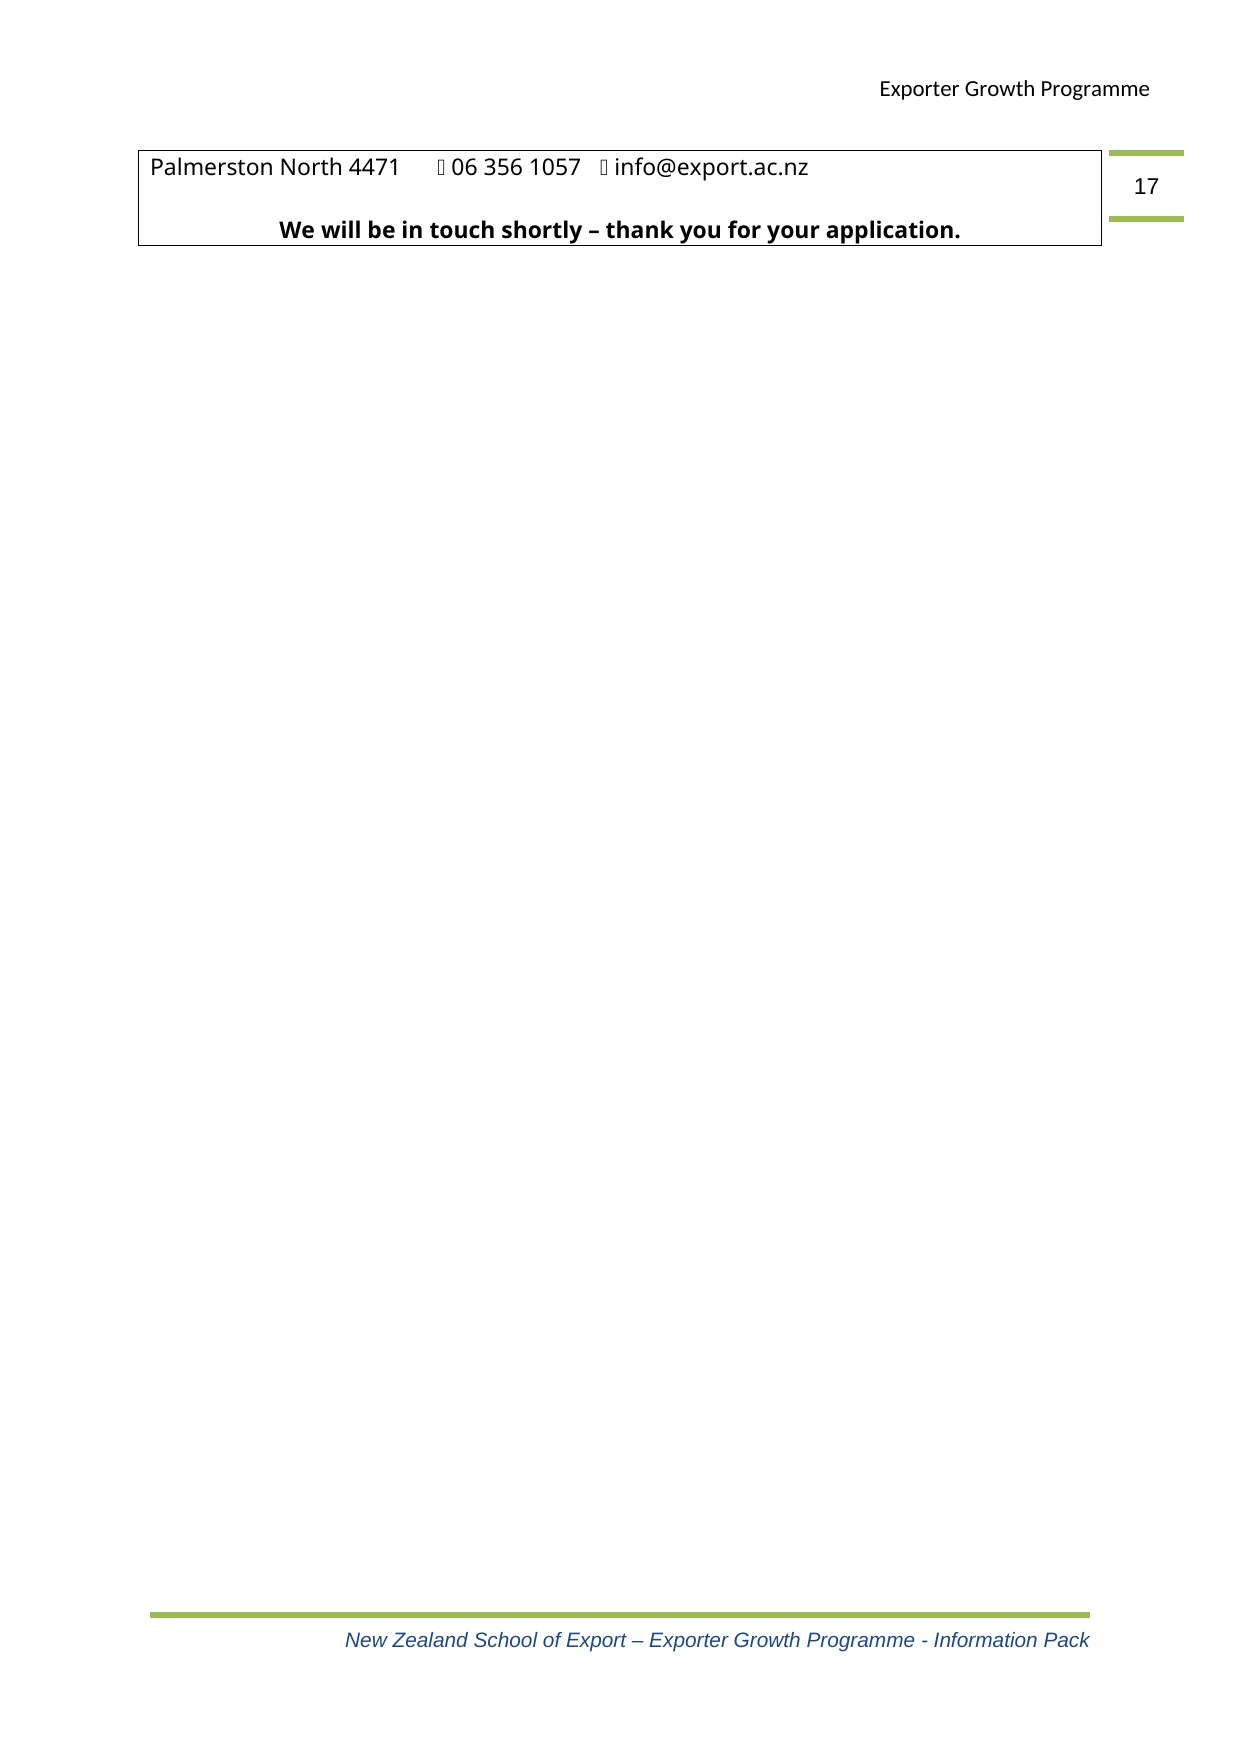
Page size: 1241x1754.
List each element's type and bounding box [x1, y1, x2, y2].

table_cell [139, 151, 1101, 245]
